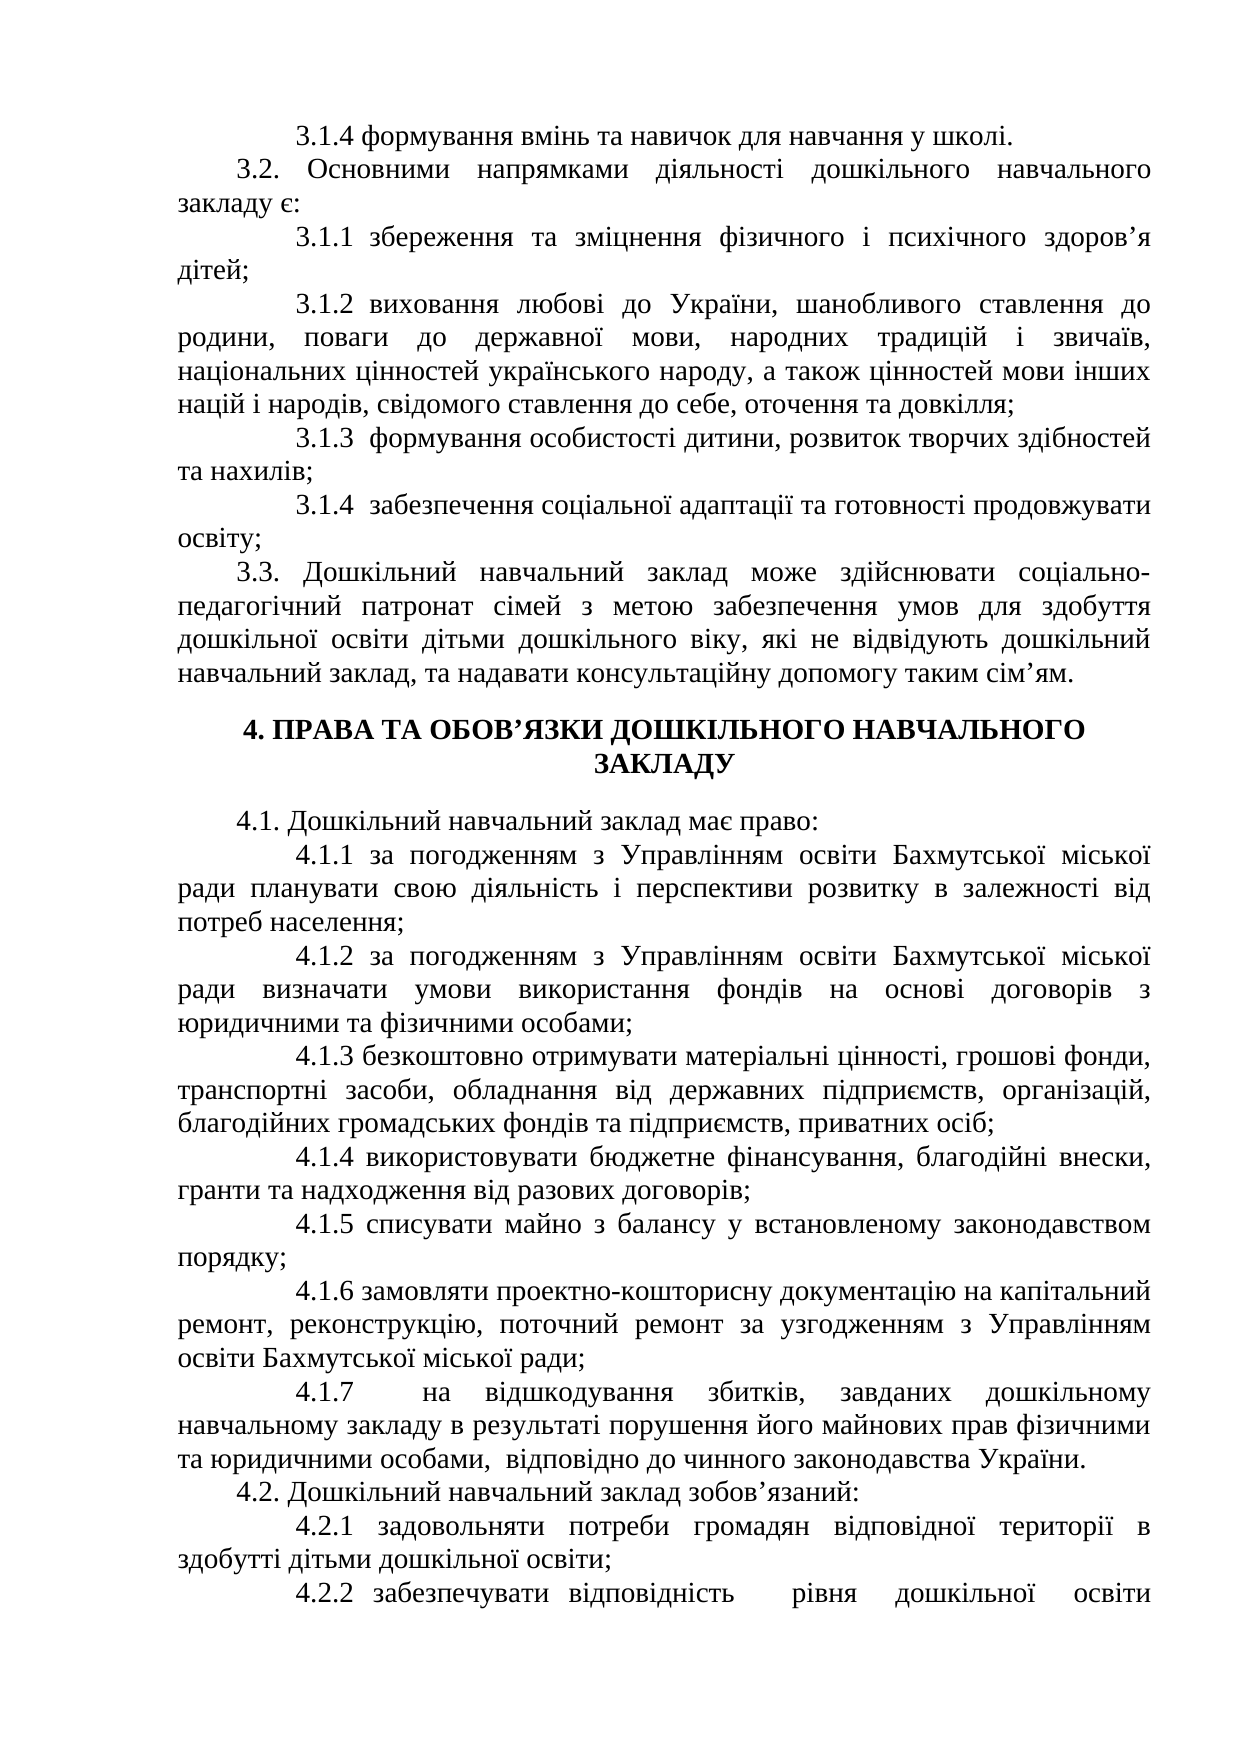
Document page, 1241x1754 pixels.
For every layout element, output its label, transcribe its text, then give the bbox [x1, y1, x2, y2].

text 4.1.4 використовувати бюджетне фінансування, благодійні внески, гранти та надходження від разових договорів; [177, 1139, 1152, 1206]
text 4.1. Дошкільний навчальний заклад має право: [177, 803, 1152, 837]
text 3.1.4 формування вмінь та навичок для навчання у школі. [177, 118, 1152, 152]
text 4.1.5 списувати майно з балансу у встановленому законодавством порядку; [177, 1206, 1152, 1273]
list формування особистості дитини, розвиток творчих здібностей та нахилів; [177, 420, 1152, 487]
list забезпечення соціальної адаптації та готовності продовжувати освіту; [177, 487, 1152, 554]
text 4.2.1 задовольняти потреби громадян відповідної території в здобутті дітьми дошкільної освіти; [177, 1508, 1152, 1575]
text 3.3. Дошкільний навчальний заклад може здійснювати соціально-педагогічний патронат сімей з метою забезпечення умов для здобуття дошкільної освіти дітьми дошкільного віку, які не відвідують дошкільний навчальний заклад, та надавати консультаційну допомогу таким сім’ям. [177, 554, 1152, 688]
text 4. ПРАВА ТА ОБОВ’ЯЗКИ ДОШКІЛЬНОГО НАВЧАЛЬНОГО ЗАКЛАДУ [177, 712, 1152, 779]
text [177, 1575, 1152, 1608]
text 4.2. Дошкільний навчальний заклад зобов’язаний: [177, 1474, 1152, 1508]
text 4.1.6 замовляти проектно-кошторисну документацію на капітальний ремонт, реконструкцію, поточний ремонт за узгодженням з Управлінням освіти Бахмутської міської ради; [177, 1273, 1152, 1374]
text 4.1.7 на відшкодування збитків, завданих дошкільному навчальному закладу в результаті порушення його майнових прав фізичними та юридичними особами, відповідно до чинного законодавства України. [177, 1374, 1152, 1474]
text 4.1.3 безкоштовно отримувати матеріальні цінності, грошові фонди, транспортні засоби, обладнання від державних підприємств, організацій, благодійних громадських фондів та підприємств, приватних осіб; [177, 1038, 1152, 1139]
text 3.2. Основними напрямками діяльності дошкільного навчального закладу є: [177, 152, 1152, 219]
text 4.1.1 за погодженням з Управлінням освіти Бахмутської міської ради планувати свою діяльність і перспективи розвитку в залежності від потреб населення; [177, 837, 1152, 938]
list виховання любові до України, шанобливого ставлення до родини, поваги до державної мови, народних традицій і звичаїв, національних цінностей українського народу, а також цінностей мови інших націй і народів, свідомого ставлення до себе, оточення та довкілля; [177, 286, 1152, 420]
list збереження та зміцнення фізичного і психічного здоров’я дітей; [177, 219, 1152, 286]
text 4.1.2 за погодженням з Управлінням освіти Бахмутської міської ради визначати умови використання фондів на основі договорів з юридичними та фізичними особами; [177, 938, 1152, 1038]
